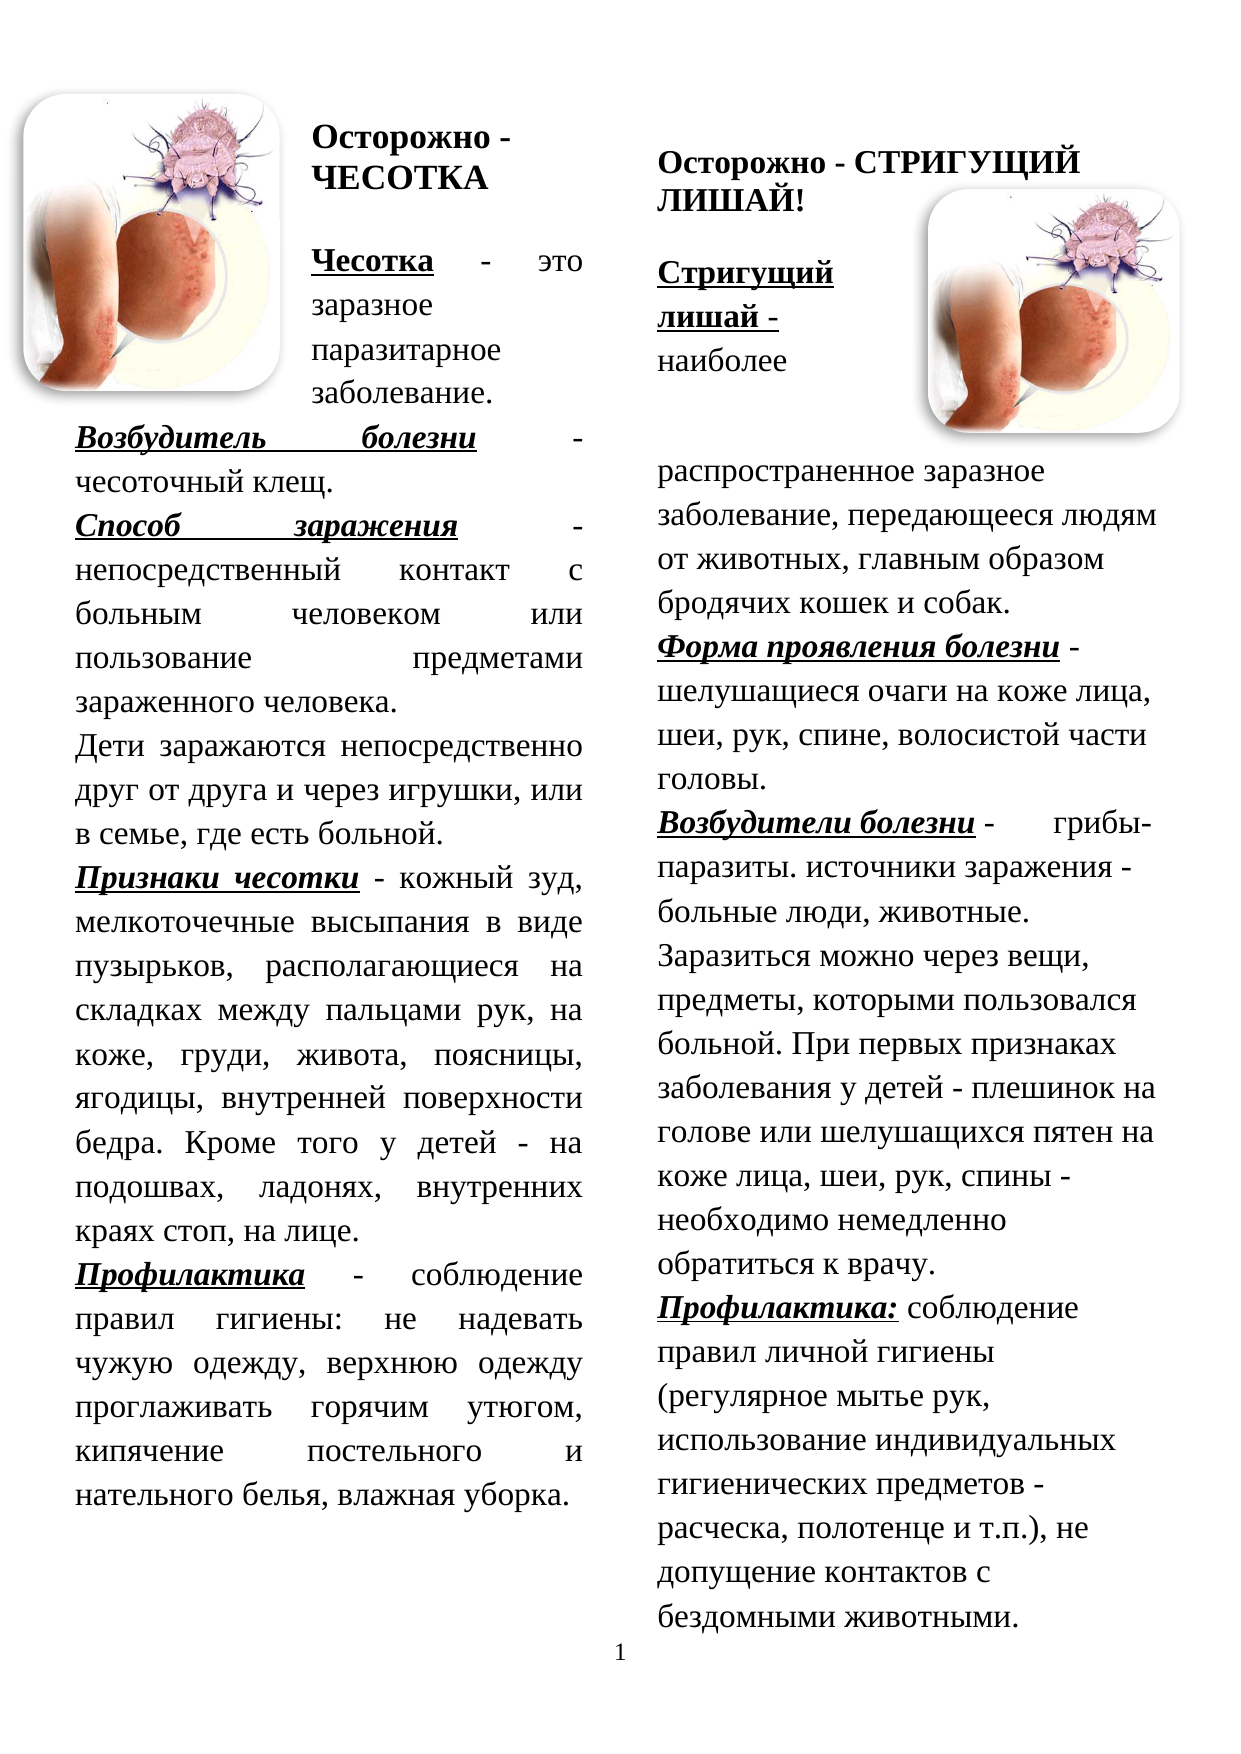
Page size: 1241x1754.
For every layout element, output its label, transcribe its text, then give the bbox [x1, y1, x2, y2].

picture [928, 189, 1180, 433]
picture [23, 93, 280, 391]
text Стригущий лишай - наиболее распространенное заразное заболевание, передающееся людям от животных, главным образом бродячих кошек и собак. Форма проявления болезни - шелушащиеся очаги на коже лица, шеи, рук, спине, волосистой части головы. [657, 253, 1165, 797]
text Возбудители болезни - грибы-паразиты. источники заражения - больные люди, животные. Заразиться можно через вещи, предметы, которыми пользовался больной. При первых признаках заболевания у детей - плешинок на голове или шелушащихся пятен на коже лица, шеи, рук, спины - необходимо немедленно обратиться к врачу. [657, 803, 1165, 1282]
text Осторожно - ЧЕСОТКА [277, 116, 583, 197]
text Способ заражения - непосредственный контакт с больным человеком или пользование предметами зараженного человека. [75, 505, 583, 719]
text Осторожно - СТРИГУЩИЙ ЛИШАЙ! [657, 142, 1165, 219]
text Дети заражаются непосредственно друг от друга и через игрушки, или в семье, где есть больной. [75, 725, 583, 852]
text Профилактика - соблюдение правил гигиены: не надевать чужую одежду, верхнюю одежду проглаживать горячим утюгом, кипячение постельного и нательного белья, влажная уборка. [75, 1254, 583, 1513]
text Профилактика: соблюдение правил личной гигиены (регулярное мытье рук, использование индивидуальных гигиенических предметов - расческа, полотенце и т.п.), не допущение контактов с бездомными животными. [657, 1287, 1165, 1634]
text Признаки чесотки - кожный зуд, мелкоточечные высыпания в виде пузырьков, располагающиеся на складках между пальцами рук, на коже, груди, живота, поясницы, ягодицы, внутренней поверхности бедра. Кроме того у детей - на подошвах, ладонях, внутренних краях стоп, на лице. [75, 857, 583, 1248]
text Чесотка - это заразное паразитарное заболевание. Возбудитель болезни - чесоточный клещ. [75, 241, 583, 499]
